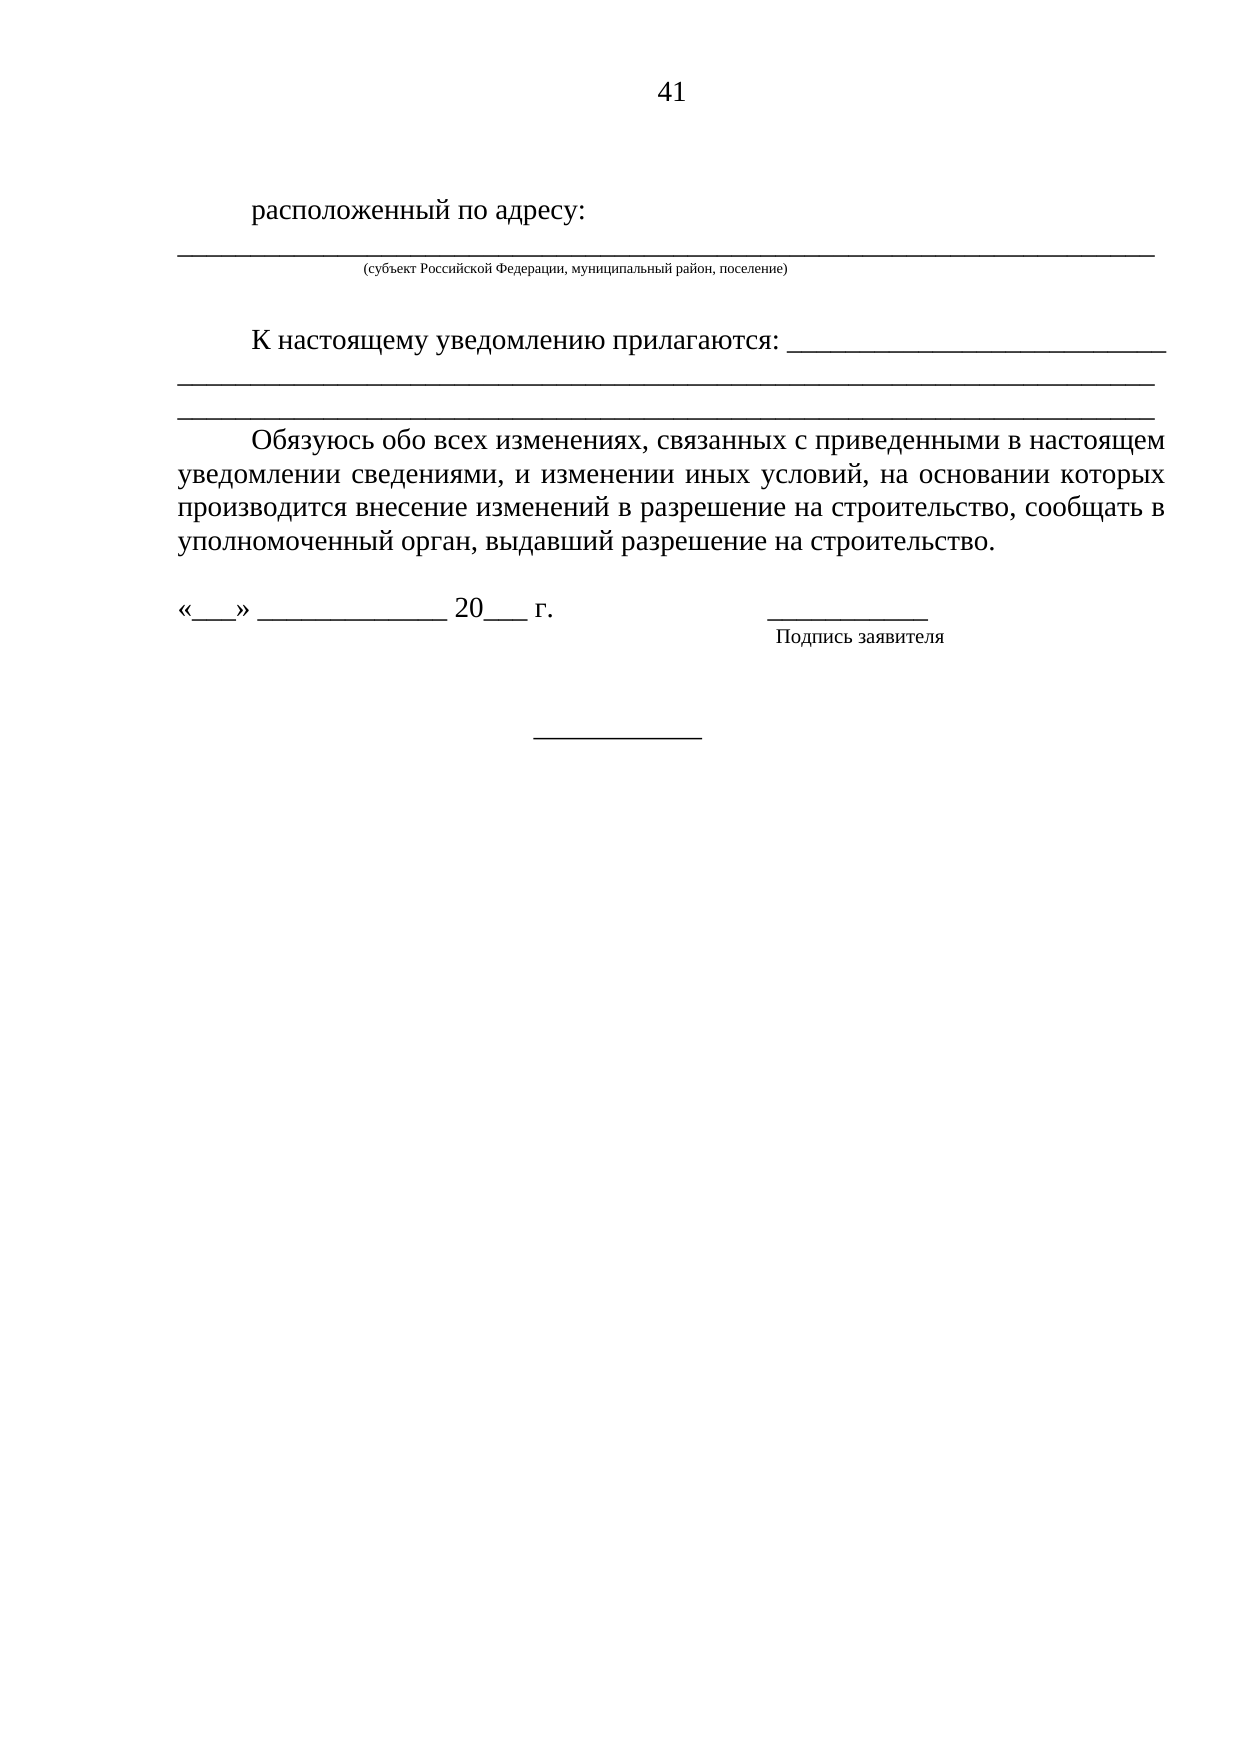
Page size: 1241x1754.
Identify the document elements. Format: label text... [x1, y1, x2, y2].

text (субъект Российской Федерации, муниципальный район, поселение) [177, 259, 1167, 288]
text расположенный по адресу: ___________________________________________________________________ [177, 192, 1167, 259]
text К настоящему уведомлению прилагаются: __________________________ ___________________________________________________________________ [177, 322, 1170, 389]
text Подпись заявителя [517, 624, 1167, 648]
text «___» _____________ 20___ г. ___________ [177, 590, 1167, 624]
text ___________________________________________________________________ [177, 389, 1167, 422]
text Обязуюсь обо всех изменениях, связанных с приведенными в настоящем уведомлении сведениями, и изменении иных условий, на основании которых производится внесение изменений в разрешение на строительство, сообщать в уполномоченный орган, выдавший разрешение на строительство. [177, 422, 1167, 557]
